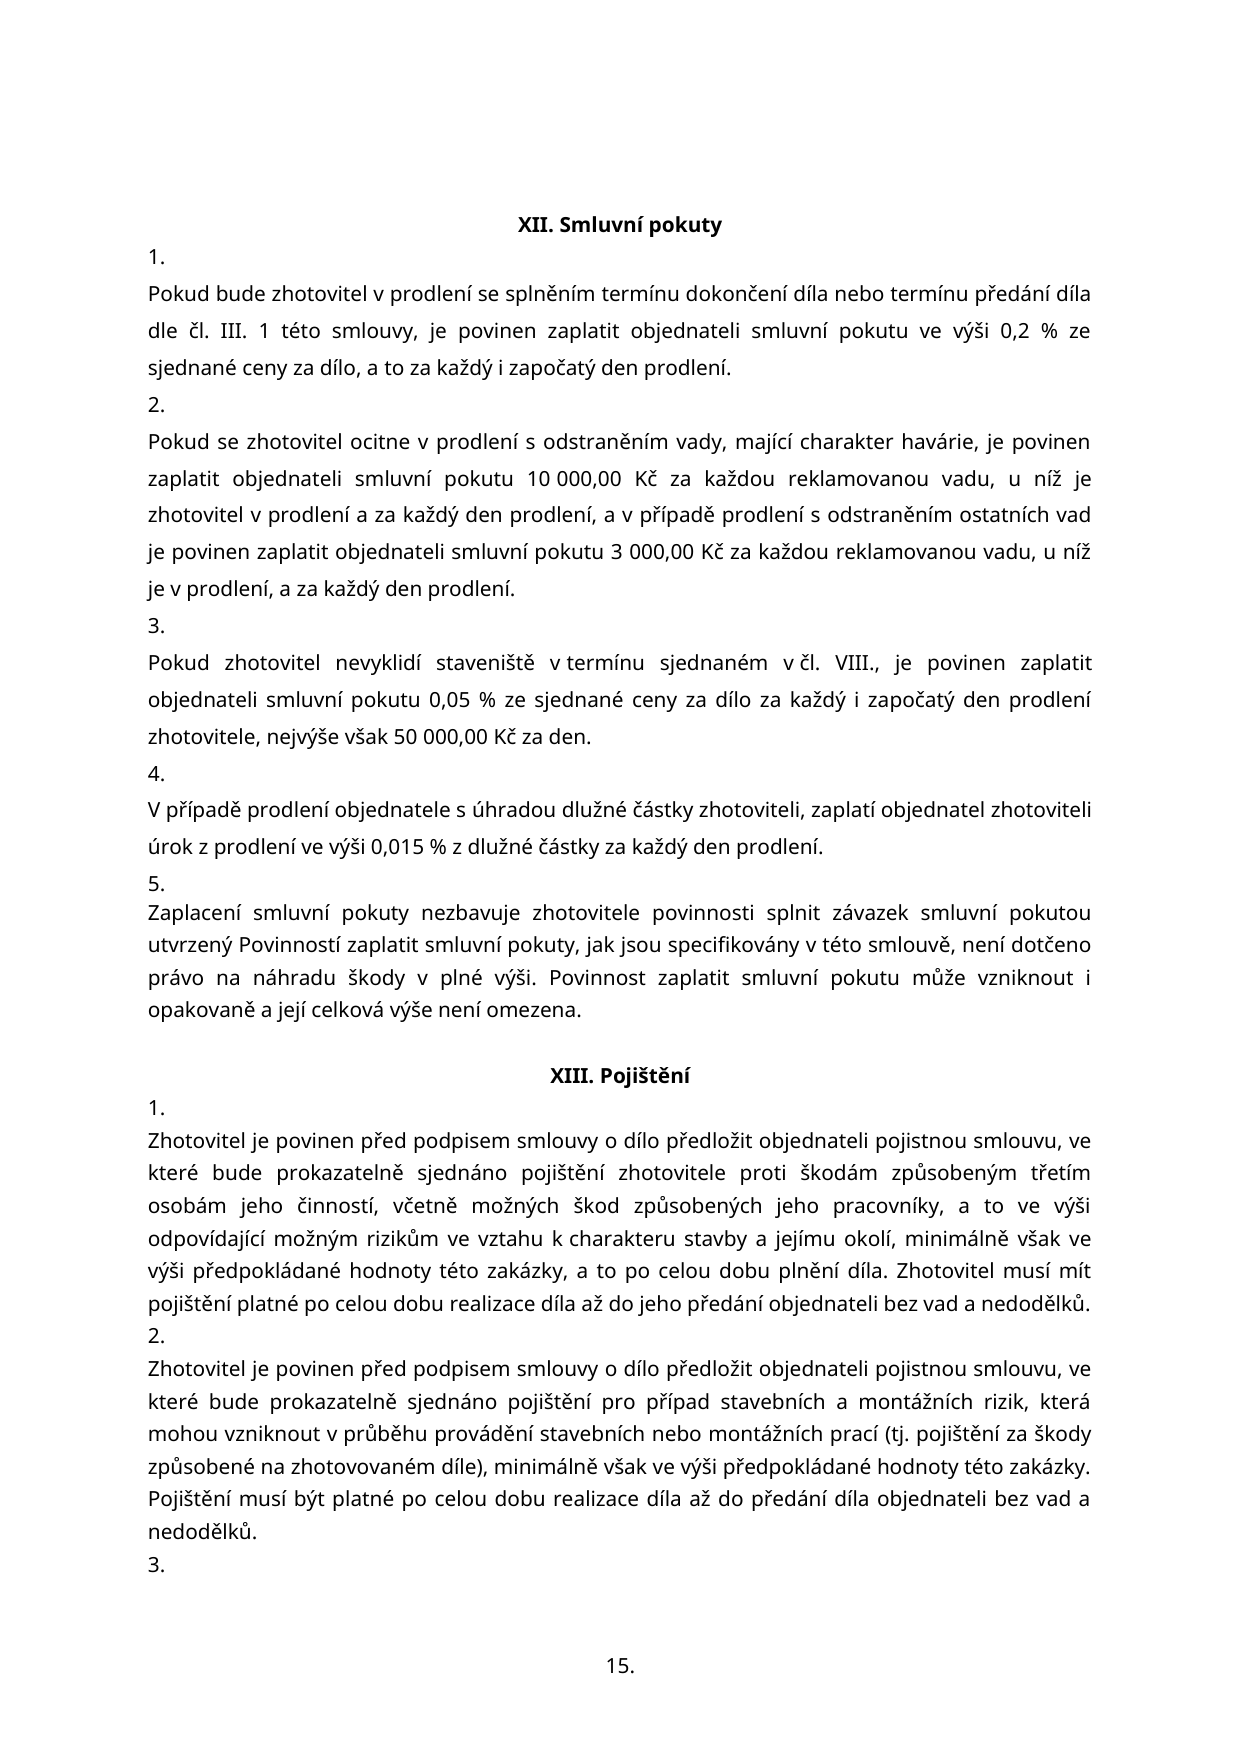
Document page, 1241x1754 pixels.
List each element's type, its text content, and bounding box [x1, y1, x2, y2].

text V případě prodlení objednatele s úhradou dlužné částky zhotoviteli, zaplatí objednatel zhotoviteli úrok z prodlení ve výši 0,015 % z dlužné částky za každý den prodlení. [148, 796, 1092, 861]
text Pokud se zhotovitel ocitne v prodlení s odstraněním vady, mající charakter havárie, je povinen zaplatit objednateli smluvní pokutu 10 000,00 Kč za každou reklamovanou vadu, u níž je zhotovitel v prodlení a za každý den prodlení, a v případě prodlení s odstraněním ostatních vad je povinen zaplatit objednateli smluvní pokutu 3 000,00 Kč za každou reklamovanou vadu, u níž je v prodlení, a za každý den prodlení. [148, 427, 1092, 603]
text 4. [148, 759, 1092, 787]
text 3. [148, 1550, 1092, 1578]
text XII. Smluvní pokuty [148, 210, 1092, 238]
text Pokud zhotovitel nevyklidí staveniště v termínu sjednaném v čl. VIII., je povinen zaplatit objednateli smluvní pokutu 0,05 % ze sjednané ceny za dílo za každý i započatý den prodlení zhotovitele, nejvýše však 50 000,00 Kč za den. [148, 648, 1092, 750]
text Zaplacení smluvní pokuty nezbavuje zhotovitele povinnosti splnit závazek smluvní pokutou utvrzený Povinností zaplatit smluvní pokuty, jak jsou specifikovány v této smlouvě, není dotčeno právo na náhradu škody v plné výši. Povinnost zaplatit smluvní pokutu může vzniknout i opakovaně a její celková výše není omezena. [148, 898, 1092, 1024]
text 2. [148, 390, 1092, 418]
text 1. [148, 1093, 1092, 1122]
text 2. [148, 1322, 1092, 1350]
text 3. [148, 611, 1092, 639]
text Zhotovitel je povinen před podpisem smlouvy o dílo předložit objednateli pojistnou smlouvu, ve které bude prokazatelně sjednáno pojištění pro případ stavebních a montážních rizik, která mohou vzniknout v průběhu provádění stavebních nebo montážních prací (tj. pojištění za škody způsobené na zhotovovaném díle), minimálně však ve výši předpokládané hodnoty této zakázky. Pojištění musí být platné po celou dobu realizace díla až do předání díla objednateli bez vad a nedodělků. [148, 1354, 1092, 1546]
text 5. [148, 869, 1092, 898]
subtitle XIII. Pojištění [148, 1061, 1092, 1089]
text Zhotovitel je povinen před podpisem smlouvy o dílo předložit objednateli pojistnou smlouvu, ve které bude prokazatelně sjednáno pojištění zhotovitele proti škodám způsobeným třetím osobám jeho činností, včetně možných škod způsobených jeho pracovníky, a to ve výši odpovídající možným rizikům ve vztahu k charakteru stavby a jejímu okolí, minimálně však ve výši předpokládané hodnoty této zakázky, a to po celou dobu plnění díla. Zhotovitel musí mít pojištění platné po celou dobu realizace díla až do jeho předání objednateli bez vad a nedodělků. [148, 1126, 1092, 1317]
text Pokud bude zhotovitel v prodlení se splněním termínu dokončení díla nebo termínu předání díla dle čl. III. 1 této smlouvy, je povinen zaplatit objednateli smluvní pokutu ve výši 0,2 % ze sjednané ceny za dílo, a to za každý i započatý den prodlení. [148, 279, 1092, 381]
